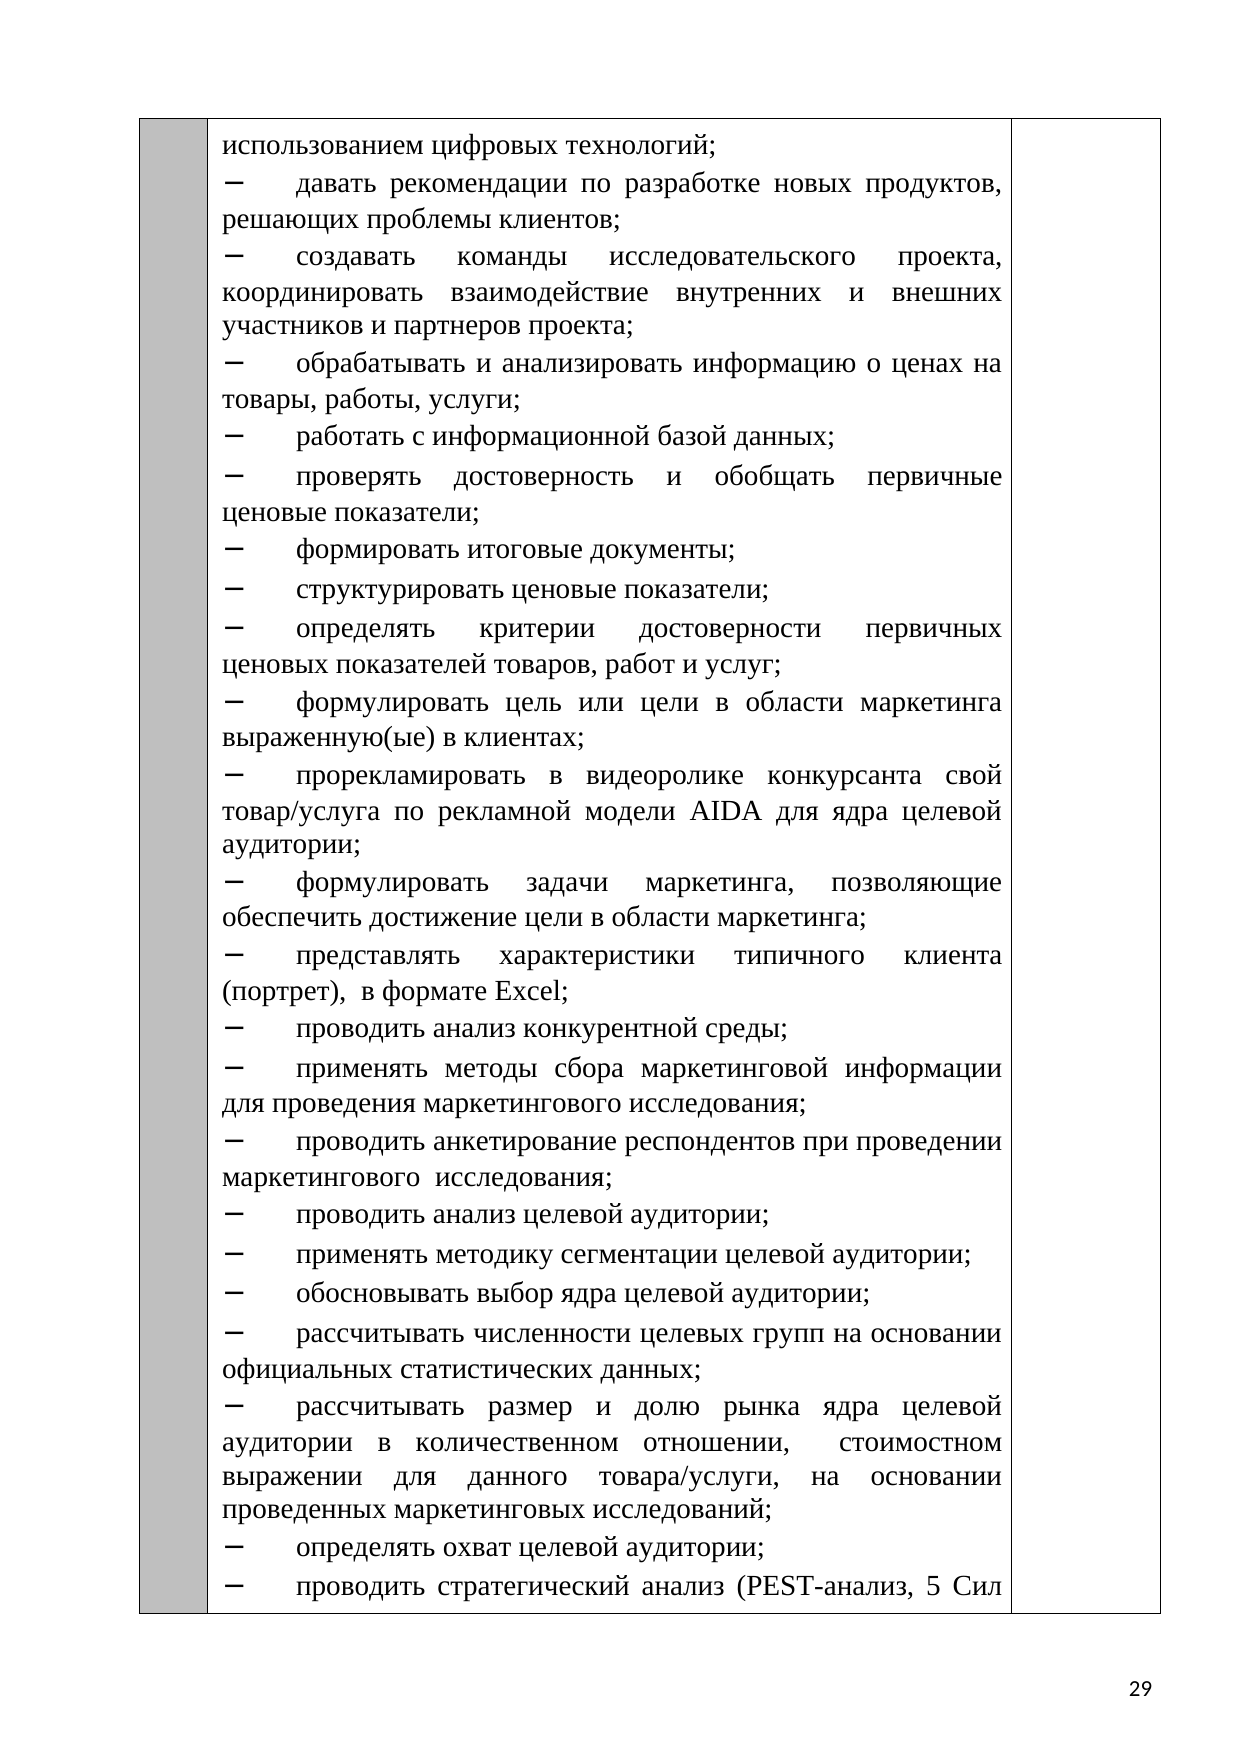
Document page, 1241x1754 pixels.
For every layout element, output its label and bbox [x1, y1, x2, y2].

table_cell [1012, 119, 1160, 1613]
table_cell [140, 119, 207, 1613]
table_cell [208, 119, 1011, 1613]
